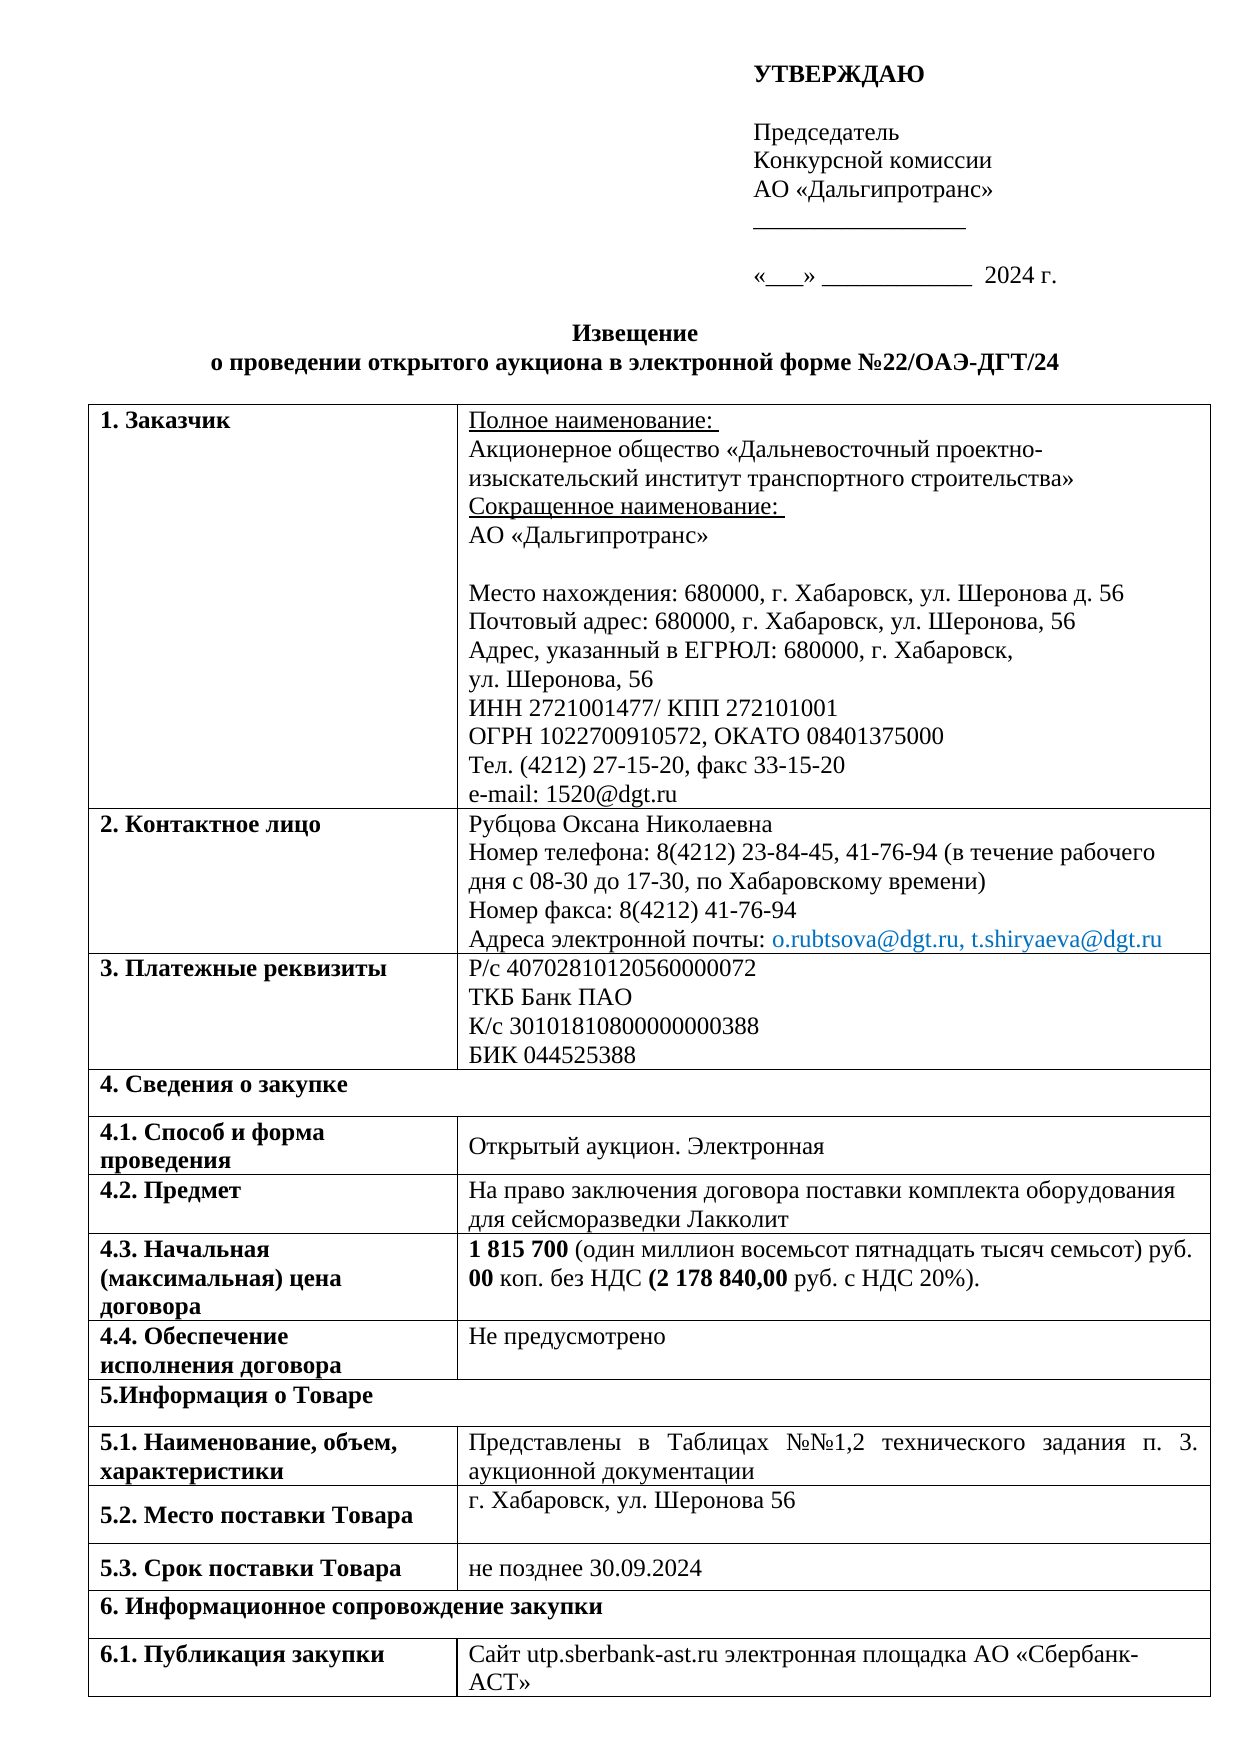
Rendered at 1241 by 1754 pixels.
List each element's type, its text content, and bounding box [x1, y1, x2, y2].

text _________________И.В.Бадяев [753, 203, 1152, 232]
table_cell 6. Информационное сопровождение закупки [89, 1591, 1210, 1638]
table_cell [458, 1639, 1210, 1696]
table_cell не позднее 30.09.2024 [458, 1544, 1210, 1590]
table_cell 2. Контактное лицо [89, 809, 457, 952]
text «___» ____________ 2024 г. [753, 260, 1152, 289]
text Извещение [118, 318, 1152, 347]
table_cell 4.3. Начальная (максимальная) цена договора [89, 1234, 457, 1320]
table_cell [89, 1639, 456, 1696]
table_cell 4.4. Обеспечение исполнения договора [89, 1321, 457, 1379]
text о проведении открытого аукциона в электронной форме №22/ОАЭ-ДГТ/24 [118, 347, 1152, 375]
table_cell 4.1. Способ и форма проведения [89, 1117, 457, 1174]
table_cell Рубцова Оксана Николаевна Номер телефона: 8(4212) 23-84-45, 41-76-94 (в течение рабочего дня с 08-30 до 17-30, по Хабаровскому времени) Номер факса: 8(4212) 41-76-94 Адреса электронной почты: o.rubtsova@dgt.ru, t.shiryaeva@dgt.ru [458, 809, 1210, 952]
table_cell 3. Платежные реквизиты [89, 954, 457, 1068]
table_header 1. Заказчик [89, 405, 457, 808]
table_header Полное наименование: Акционерное общество «Дальневосточный проектно-изыскательский институт транспортного строительства» Сокращенное наименование: АО «Дальгипротранс» Место нахождения: 680000, г. Хабаровск, ул. Шеронова д. 56 Почтовый адрес: 680000, г. Хабаровск, ул. Шеронова, 56 Адрес, указанный в ЕГРЮЛ: 680000, г. Хабаровск, ул. Шеронова, 56 ИНН 2721001477/ КПП 272101001 ОГРН 1022700910572, ОКАТО 08401375000 Тел. (4212) 27-15-20, факс 33-15-20 e-mail: 1520@dgt.ru [458, 405, 1210, 808]
text АО «Дальгипротранс» [753, 174, 1152, 203]
text Председатель [753, 117, 1152, 145]
table_cell 4. Сведения о закупке [89, 1070, 1210, 1116]
table_cell 1 815 700 (один миллион восемьсот пятнадцать тысяч семьсот) руб. 00 коп. без НДС (2 178 840,00 руб. с НДС 20%). [458, 1234, 1210, 1320]
text УТВЕРЖДАЮ [753, 59, 1152, 88]
table_cell 5.2. Место поставки Товара [89, 1486, 457, 1543]
table_cell Представлены в Таблицах №№1,2 технического задания п. 3. аукционной документации [458, 1427, 1210, 1484]
table_cell 4.2. Предмет [89, 1175, 457, 1233]
table_cell 5.1. Наименование, объем, характеристики [89, 1427, 457, 1484]
table_cell 5.Информация о Товаре [89, 1380, 1210, 1426]
table_cell Р/с 40702810120560000072 ТКБ Банк ПАО К/с 30101810800000000388 БИК 044525388 [458, 954, 1210, 1068]
table_cell На право заключения договора поставки комплекта оборудования для сейсморазведки Лакколит [458, 1175, 1210, 1233]
table_cell Открытый аукцион. Электронная [458, 1117, 1210, 1174]
table_cell г. Хабаровск, ул. Шеронова 56 [458, 1486, 1210, 1543]
table_cell 5.3. Срок поставки Товара [89, 1544, 457, 1590]
text Конкурсной комиссии [753, 145, 1152, 174]
table_cell Не предусмотрено [458, 1321, 1210, 1379]
